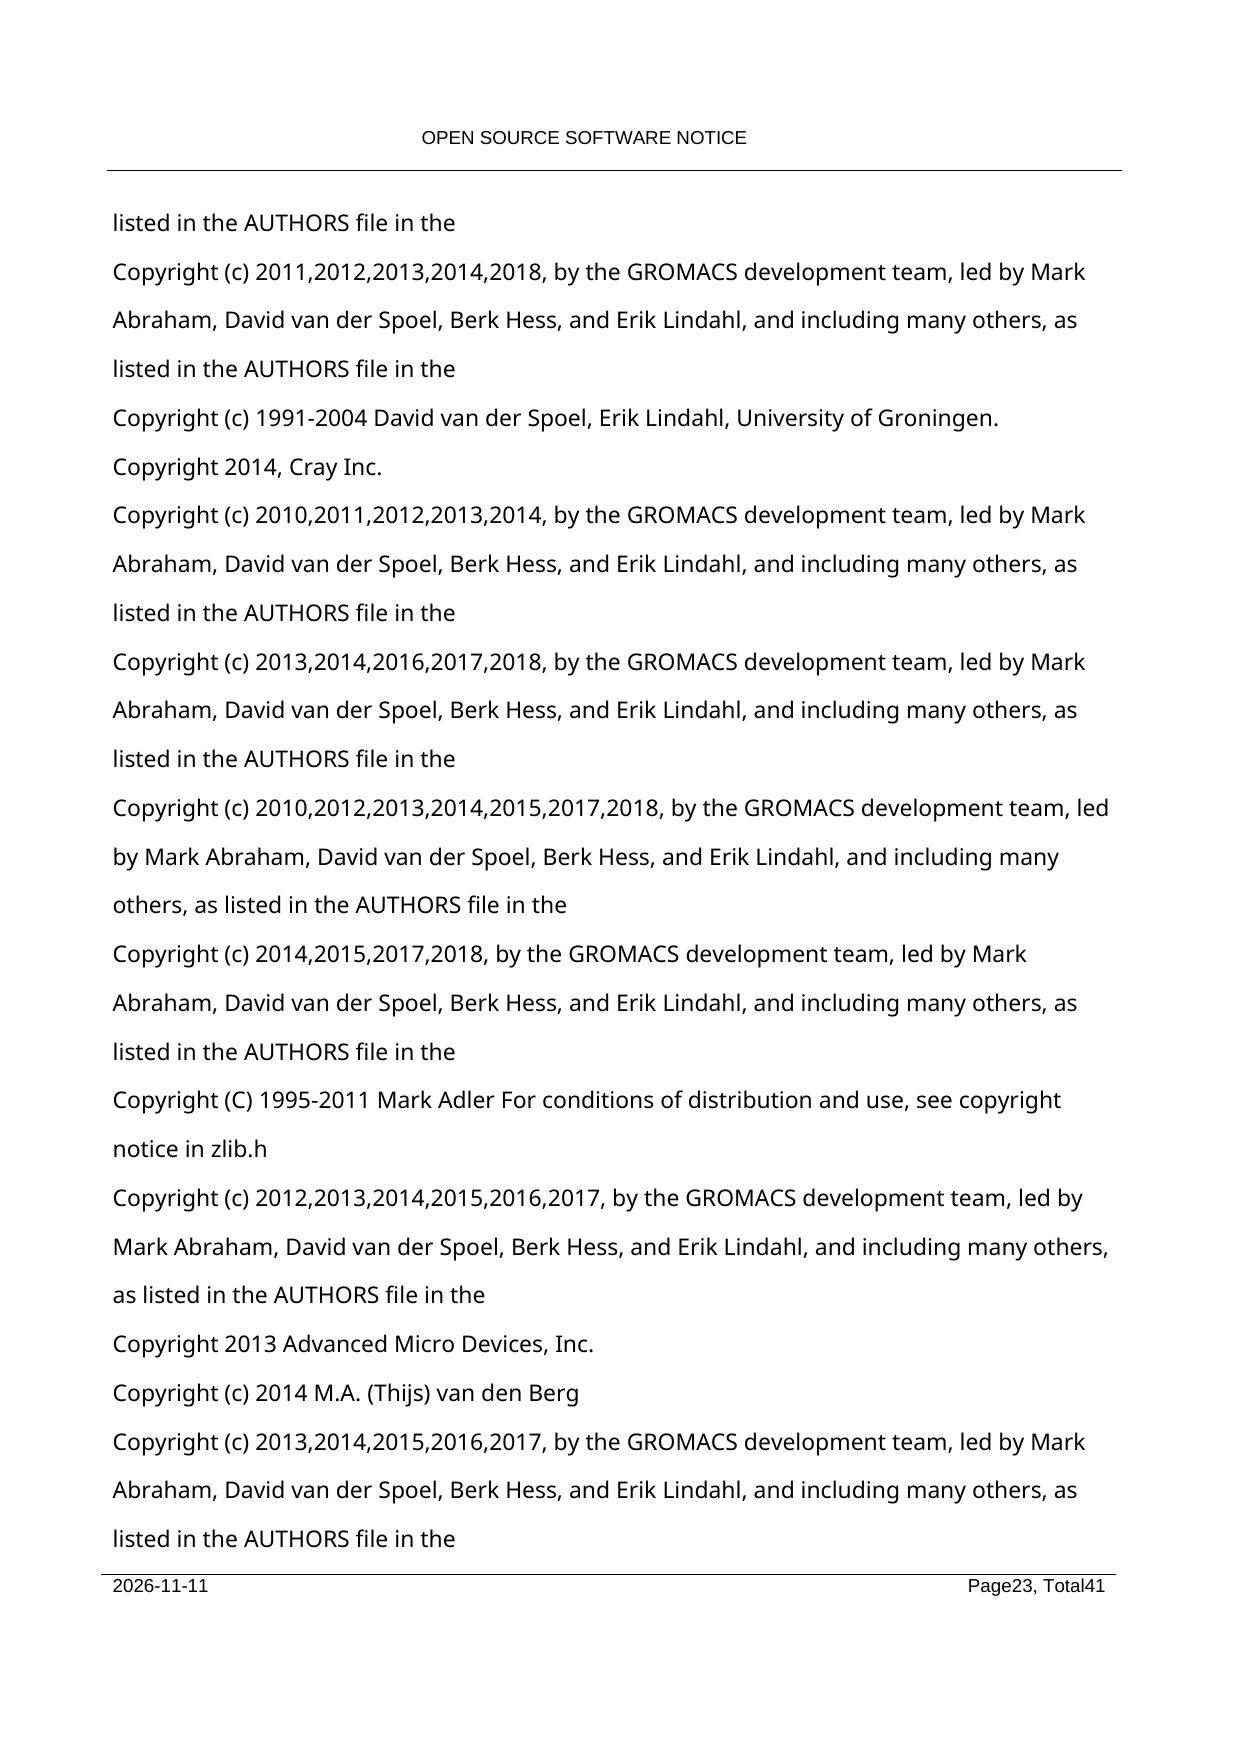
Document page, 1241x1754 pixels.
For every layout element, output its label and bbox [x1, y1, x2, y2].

text [112, 206, 1128, 1555]
